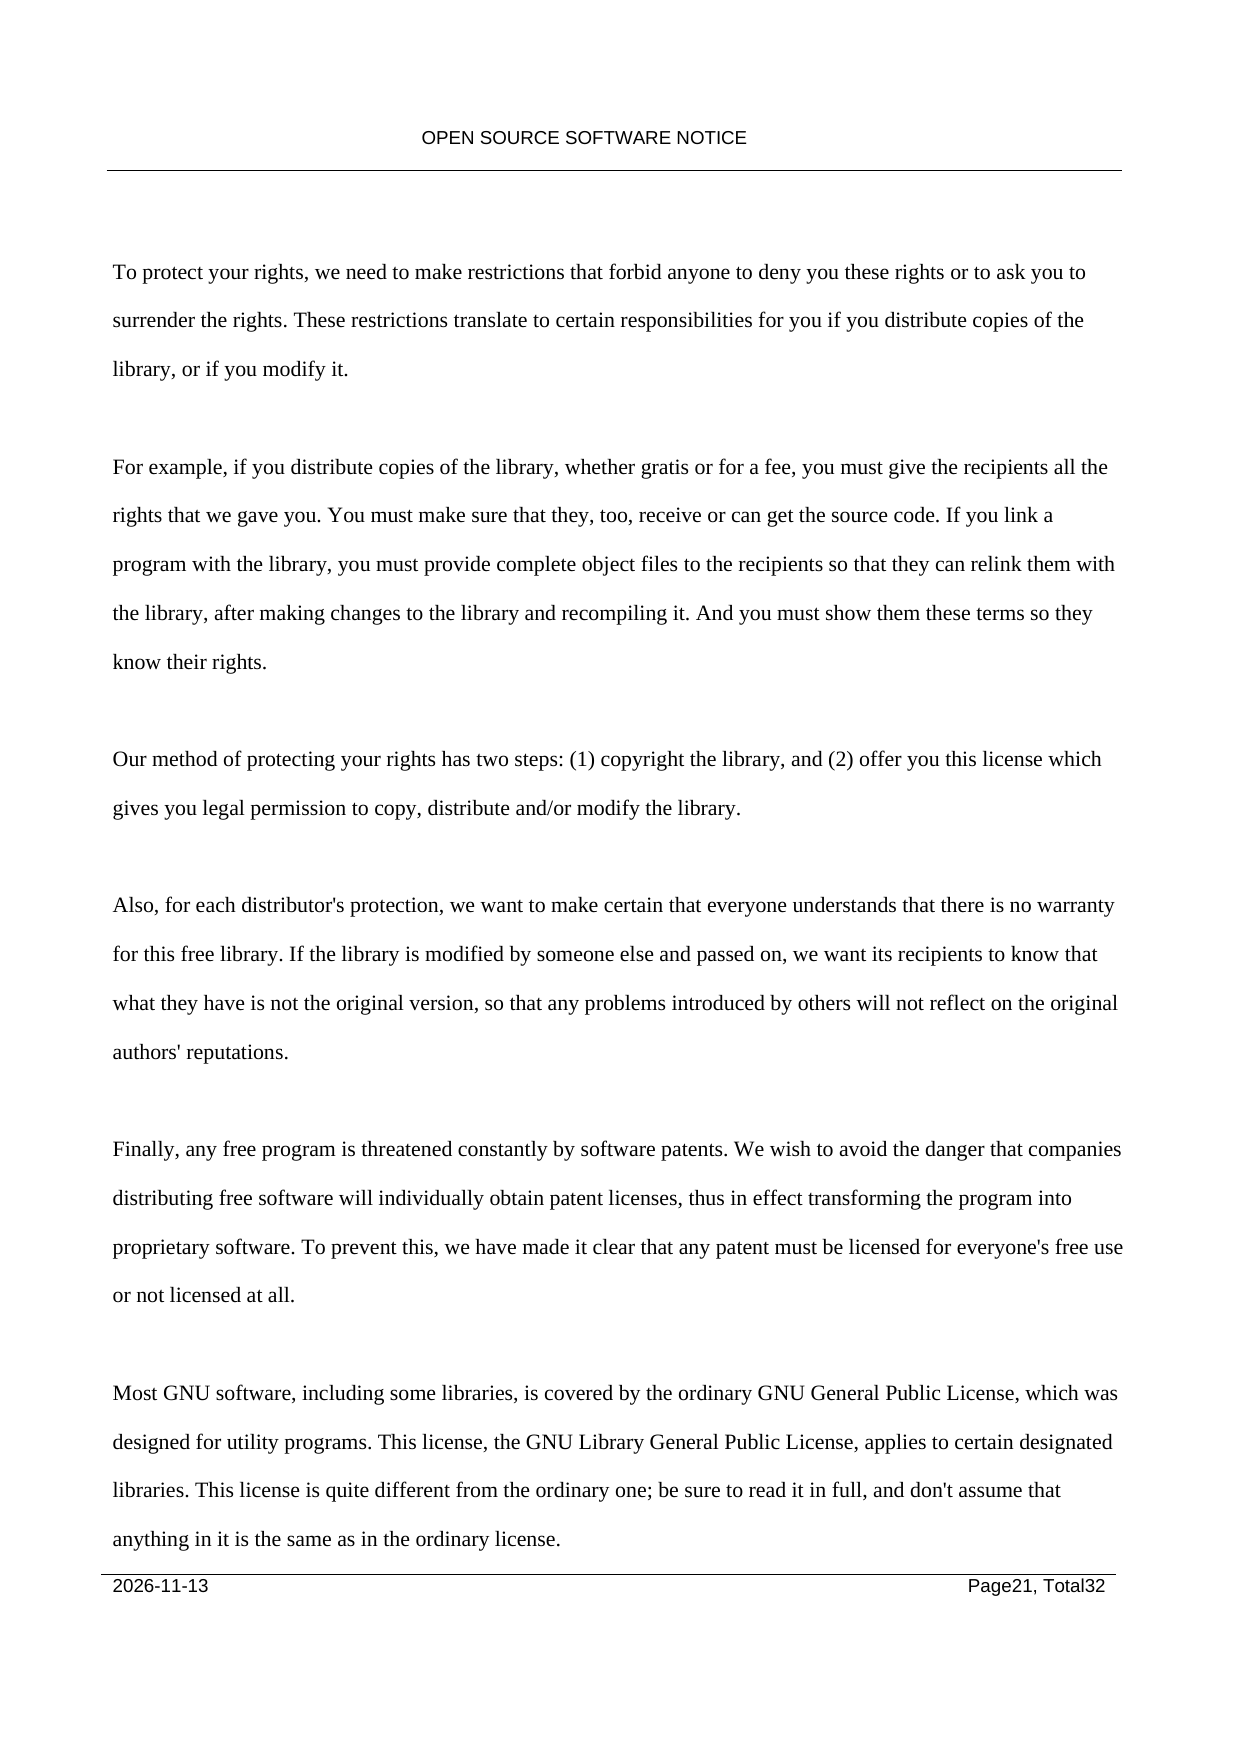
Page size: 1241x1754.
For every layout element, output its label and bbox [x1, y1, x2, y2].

text [112, 206, 1128, 1555]
